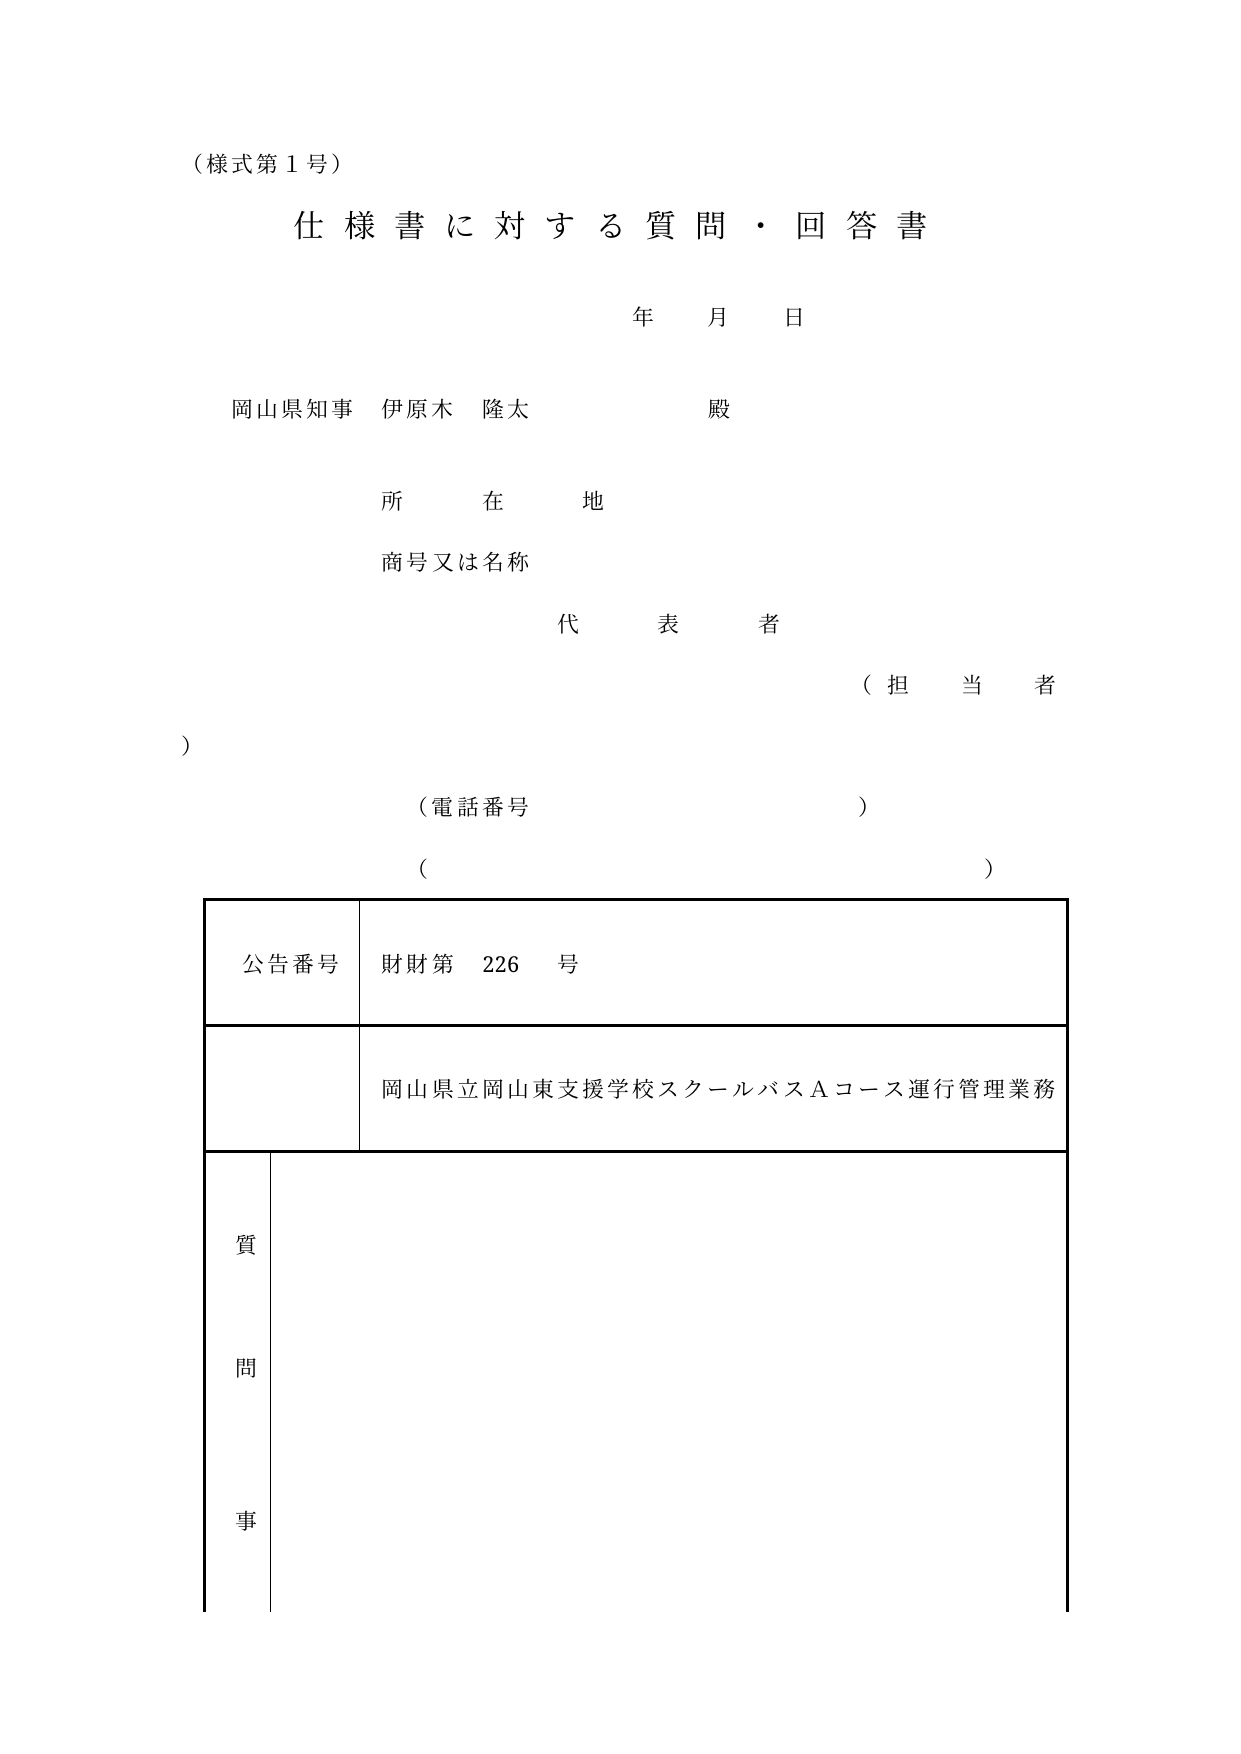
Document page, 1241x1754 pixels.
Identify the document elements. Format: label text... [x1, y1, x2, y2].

text （ ） [181, 837, 1059, 898]
text （担 当 者 ） [181, 653, 1059, 776]
table_header 財財第226号 [360, 901, 1066, 1024]
table_cell 質 問 事 項 [206, 1153, 270, 1612]
text 代 表 者 [556, 592, 1059, 653]
text 所 在 地 [181, 469, 1059, 531]
text 年 月 日 [181, 286, 1059, 347]
table_cell 岡山県立岡山東支援学校スクールバスＡコース運行管理業務 [360, 1027, 1066, 1149]
text （様式第１号） [181, 133, 1059, 194]
text （電話番号 ） [181, 776, 1059, 837]
text 商号又は名称 [181, 531, 1059, 592]
text 岡山県知事 伊原木 隆太 殿 [181, 378, 1059, 439]
table_cell [271, 1153, 1066, 1612]
table_header 公告番号 [206, 901, 359, 1024]
text 仕様書に対する質問・回答書 [181, 194, 1059, 255]
table_cell [206, 1027, 359, 1149]
